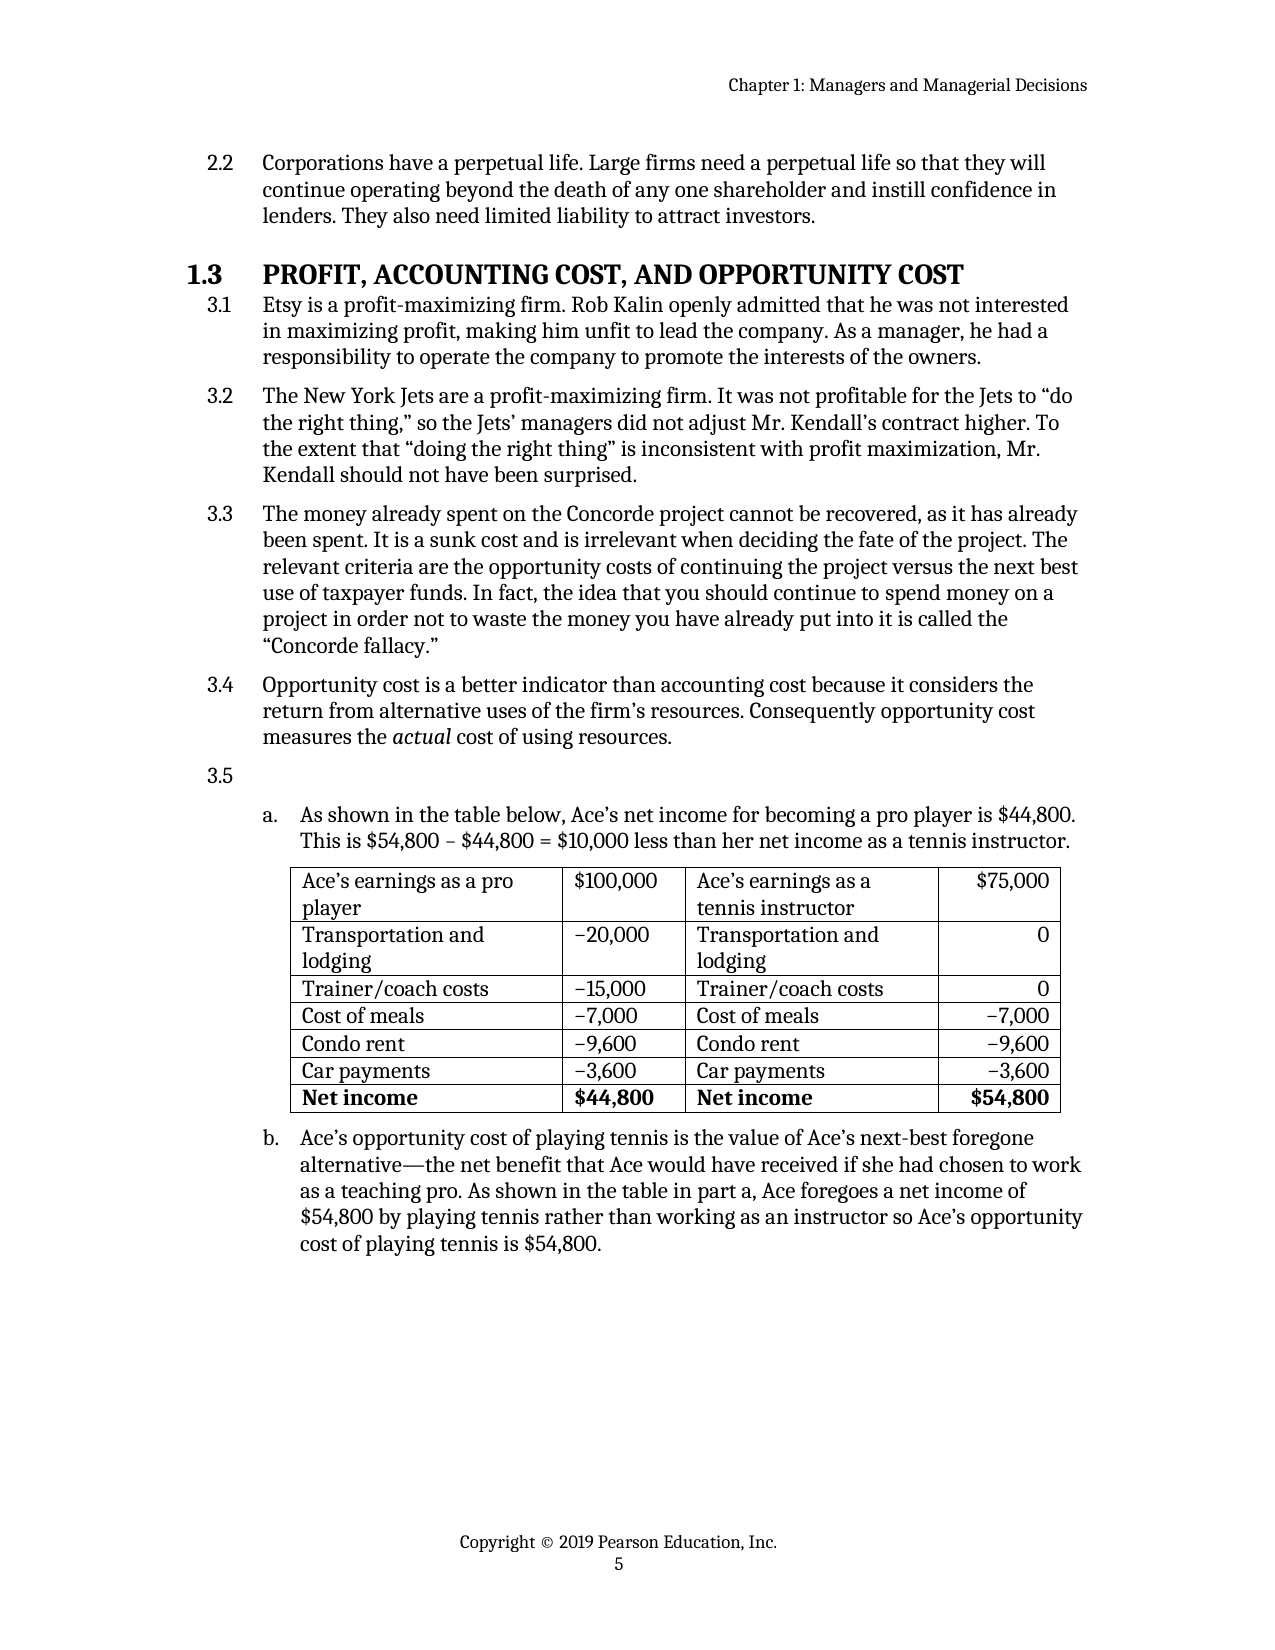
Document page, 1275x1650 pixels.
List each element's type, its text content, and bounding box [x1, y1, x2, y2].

table_cell −3,600 [563, 1058, 685, 1084]
table_header Ace’s earnings as a pro player [291, 868, 562, 921]
table_cell Transportation and lodging [291, 922, 562, 974]
text 3.5 [207, 763, 1087, 789]
text b. Ace’s opportunity cost of playing tennis is the value of Ace’s next-best foregone alternative—the net benefit that Ace would have received if she had chosen to work as a teaching pro. As shown in the table in part a, Ace foregoes a net income of $54,800 by playing tennis rather than working as an instructor so Ace’s opportunity cost of playing tennis is $54,800. [207, 1125, 1087, 1257]
table_cell 0 [939, 922, 1060, 974]
table_cell Net income [686, 1085, 938, 1112]
table_cell −9,600 [939, 1030, 1060, 1057]
table_header $75,000 [939, 868, 1060, 921]
table_cell $54,800 [939, 1085, 1060, 1112]
table_cell −3,600 [939, 1058, 1060, 1084]
table_cell Cost of meals [291, 1003, 562, 1029]
table_cell Car payments [686, 1058, 938, 1084]
table_cell Net income [291, 1085, 562, 1112]
table_cell −20,000 [563, 922, 685, 974]
table_cell Condo rent [291, 1030, 562, 1057]
text 1.3 PROFIT, ACCOUNTING COST, AND OPPORTUNITY COST [187, 258, 1087, 291]
table_cell Condo rent [686, 1030, 938, 1057]
table_header $100,000 [563, 868, 685, 921]
text a. As shown in the table below, Ace’s net income for becoming a pro player is $44,800. This is $54,800 − $44,800 = $10,000 less than her net income as a tennis instructor. [207, 802, 1087, 854]
table_cell −15,000 [563, 976, 685, 1002]
table_header Ace’s earnings as a tennis instructor [686, 868, 938, 921]
text 3.3 The money already spent on the Concorde project cannot be recovered, as it has already been spent. It is a sunk cost and is irrelevant when deciding the fate of the project. The relevant criteria are the opportunity costs of continuing the project versus the next best use of taxpayer funds. In fact, the idea that you should continue to spend money on a project in order not to waste the money you have already put into it is called the “Concorde fallacy.” [207, 501, 1087, 659]
table_cell −7,000 [563, 1003, 685, 1029]
table_cell −7,000 [939, 1003, 1060, 1029]
table_cell 0 [939, 976, 1060, 1002]
table_cell $44,800 [563, 1085, 685, 1112]
table_cell Car payments [291, 1058, 562, 1084]
table_cell Cost of meals [686, 1003, 938, 1029]
table_cell Trainer/coach costs [291, 976, 562, 1002]
text 3.2 The New York Jets are a profit-maximizing firm. It was not profitable for the Jets to “do the right thing,” so the Jets’ managers did not adjust Mr. Kendall’s contract higher. To the extent that “doing the right thing” is inconsistent with profit maximization, Mr. Kendall should not have been surprised. [207, 383, 1087, 488]
table_cell −9,600 [563, 1030, 685, 1057]
text 3.1 Etsy is a profit-maximizing firm. Rob Kalin openly admitted that he was not interested in maximizing profit, making him unfit to lead the company. As a manager, he had a responsibility to operate the company to promote the interests of the owners. [207, 291, 1087, 370]
text 3.4 Opportunity cost is a better indicator than accounting cost because it considers the return from alternative uses of the firm’s resources. Consequently opportunity cost measures the actual cost of using resources. [207, 671, 1087, 751]
text 2.2 Corporations have a perpetual life. Large firms need a perpetual life so that they will continue operating beyond the death of any one shareholder and instill confidence in lenders. They also need limited liability to attract investors. [207, 150, 1087, 229]
table_cell Trainer/coach costs [686, 976, 938, 1002]
table_cell Transportation and lodging [686, 922, 938, 974]
